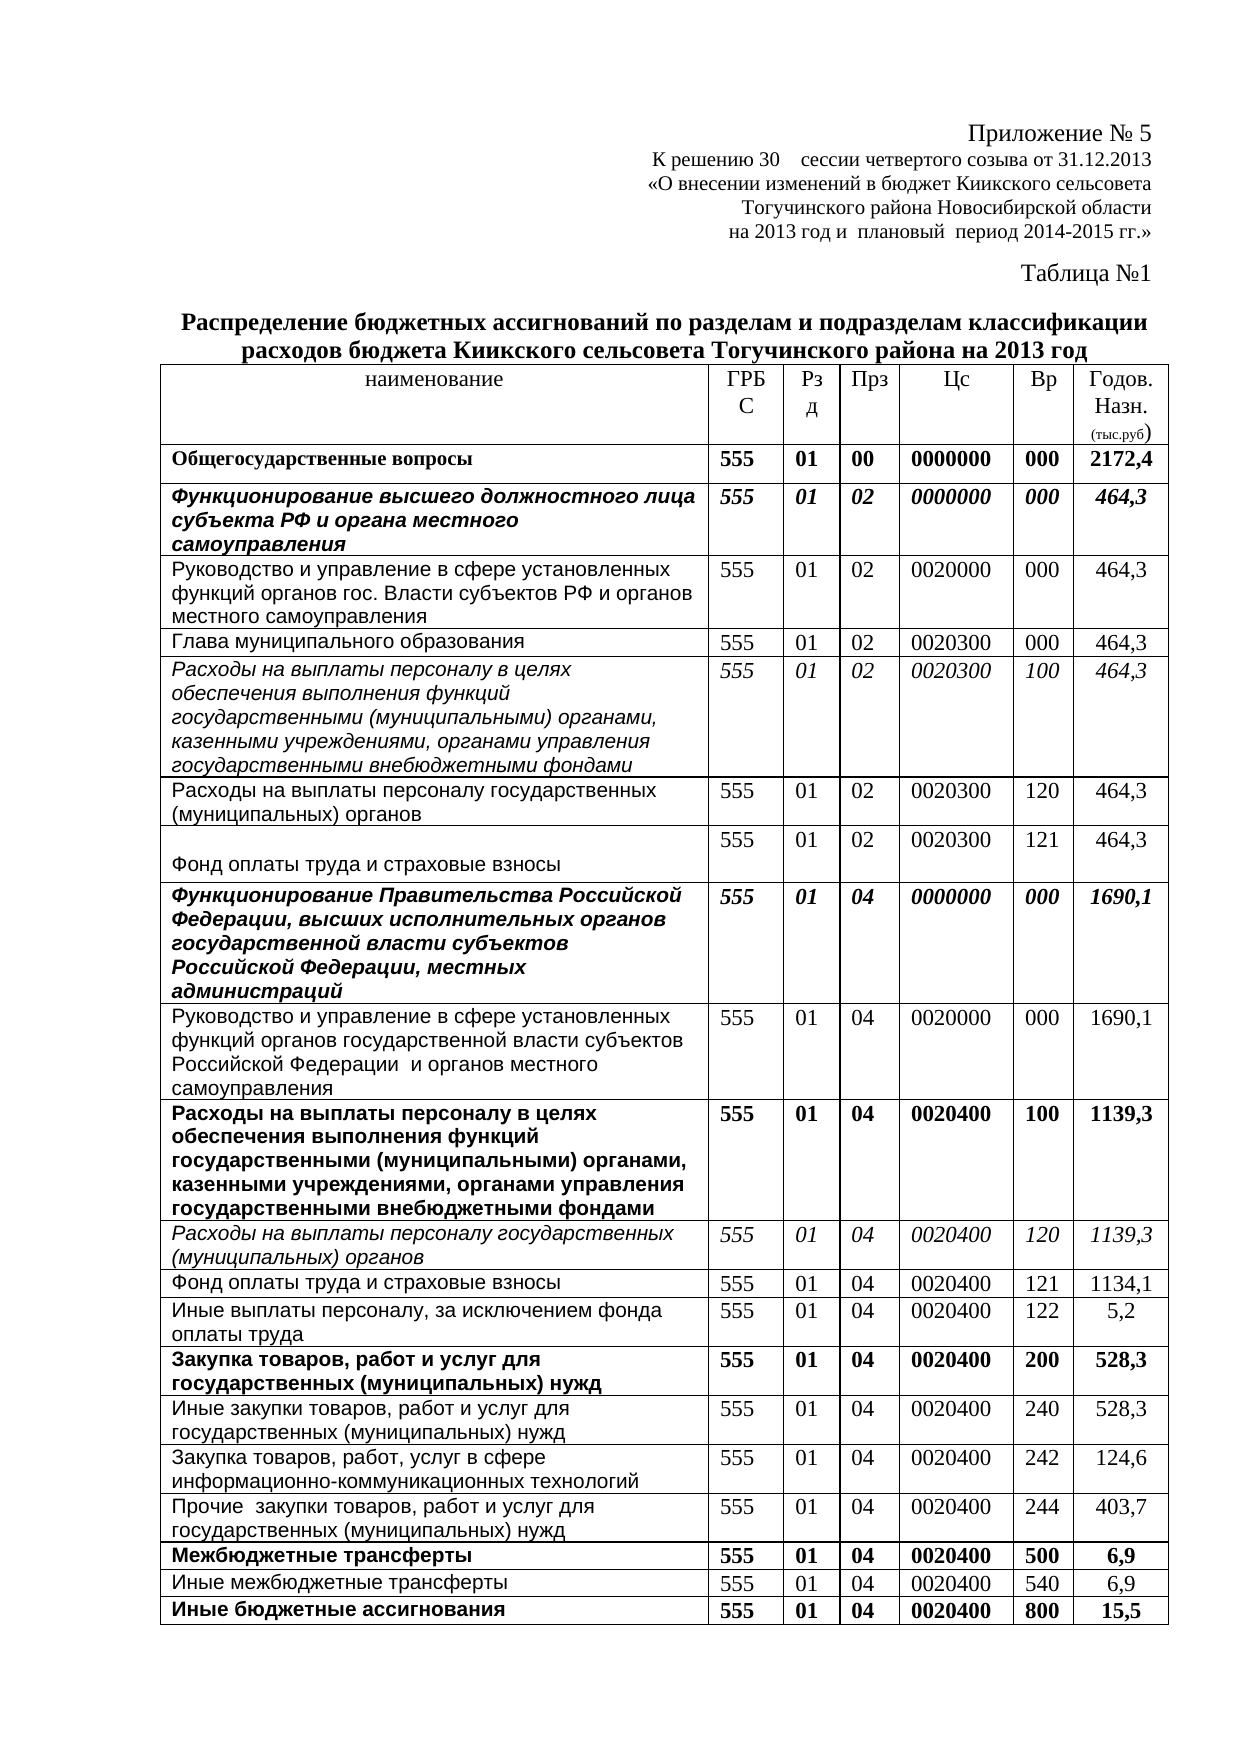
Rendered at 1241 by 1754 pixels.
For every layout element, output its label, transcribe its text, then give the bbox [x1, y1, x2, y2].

table_cell 01 [784, 657, 839, 776]
table_cell 01 [784, 1445, 839, 1492]
table_header наименование [161, 365, 708, 444]
table_cell 02 [841, 826, 899, 882]
table_cell 555 [709, 1543, 783, 1569]
table_cell 2172,4 [1074, 445, 1168, 482]
table_cell 6,9 [1074, 1543, 1168, 1569]
table_header Рзд [784, 365, 839, 444]
table_cell 01 [784, 1570, 839, 1596]
table_cell 04 [841, 1494, 899, 1541]
table_cell Расходы на выплаты персоналу в целях обеспечения выполнения функций государственными (муниципальными) органами, казенными учреждениями, органами управления государственными внебюджетными фондами [161, 657, 708, 776]
table_cell 01 [784, 484, 839, 555]
table_header Годов. Назн. (тыс.руб) [1074, 365, 1168, 444]
table_cell 124,6 [1074, 1445, 1168, 1492]
table_cell Иные бюджетные ассигнования [161, 1597, 708, 1623]
table_cell 04 [841, 1100, 899, 1220]
table_cell 5,2 [1074, 1298, 1168, 1346]
table_cell 0020300 [900, 826, 1013, 882]
text К решению 30 сессии четвертого созыва от 31.12.2013 [177, 147, 1152, 171]
table_cell 01 [784, 629, 839, 656]
table_cell Расходы на выплаты персоналу государственных (муниципальных) органов [161, 778, 708, 825]
table_cell 01 [784, 778, 839, 825]
table_cell 0020400 [900, 1347, 1013, 1394]
table_cell 01 [784, 445, 839, 482]
text «О внесении изменений в бюджет Киикского сельсовета [177, 171, 1152, 195]
table_cell Иные межбюджетные трансферты [161, 1570, 708, 1596]
table_cell 555 [709, 1270, 783, 1297]
table_cell Расходы на выплаты персоналу в целях обеспечения выполнения функций государственными (муниципальными) органами, казенными учреждениями, органами управления государственными внебюджетными фондами [161, 1100, 708, 1220]
table_cell 555 [709, 1570, 783, 1596]
table_cell 242 [1014, 1445, 1073, 1492]
table_cell 120 [1014, 1221, 1073, 1269]
table_cell 555 [709, 1004, 783, 1099]
table_cell 01 [784, 1543, 839, 1569]
table_cell Фонд оплаты труда и страховые взносы [161, 1270, 708, 1297]
table_cell 000 [1014, 445, 1073, 482]
table_cell 02 [841, 629, 899, 656]
table_cell 500 [1014, 1543, 1073, 1569]
table_cell 120 [1014, 778, 1073, 825]
table_cell 0000000 [900, 883, 1013, 1002]
table_cell 000 [1014, 883, 1073, 1002]
text Тогучинского района Новосибирской области [177, 195, 1152, 219]
table_cell 200 [1014, 1347, 1073, 1394]
table_cell 04 [841, 1298, 899, 1346]
table_cell 800 [1014, 1597, 1073, 1623]
table_cell 04 [841, 1221, 899, 1269]
table_cell 04 [841, 1445, 899, 1492]
table_cell 01 [784, 1494, 839, 1541]
table_cell 0020400 [900, 1298, 1013, 1346]
table_cell 0020400 [900, 1597, 1013, 1623]
table_cell Глава муниципального образования [161, 629, 708, 656]
table_cell 01 [784, 1597, 839, 1623]
text Приложение № 5 [177, 118, 1152, 147]
table_cell 540 [1014, 1570, 1073, 1596]
table_cell 02 [841, 484, 899, 555]
table_cell 0020400 [900, 1396, 1013, 1443]
table_cell 1134,1 [1074, 1270, 1168, 1297]
table_cell 01 [784, 883, 839, 1002]
table_cell 01 [784, 1298, 839, 1346]
table_cell 04 [841, 1570, 899, 1596]
table_cell 04 [841, 1270, 899, 1297]
table_header Вр [1014, 365, 1073, 444]
table_cell 555 [709, 826, 783, 882]
table_cell 000 [1014, 1004, 1073, 1099]
table_cell 403,7 [1074, 1494, 1168, 1541]
table_header ГРБС [709, 365, 783, 444]
table_cell 000 [1014, 556, 1073, 628]
table_cell 555 [709, 1347, 783, 1394]
table_cell Функционирование высшего должностного лица субъекта РФ и органа местного самоуправления [161, 484, 708, 555]
table_cell 0020400 [900, 1543, 1013, 1569]
text Таблица №1 [714, 265, 1152, 286]
table_cell 0020400 [900, 1570, 1013, 1596]
table_cell 528,3 [1074, 1347, 1168, 1394]
table_cell Руководство и управление в сфере установленных функций органов государственной власти субъектов Российской Федерации и органов местного самоуправления [161, 1004, 708, 1099]
table_cell 0000000 [900, 484, 1013, 555]
table_cell 555 [709, 556, 783, 628]
table_cell 464,3 [1074, 657, 1168, 776]
table_cell 1690,1 [1074, 883, 1168, 1002]
table_cell 555 [709, 1597, 783, 1623]
table_cell 0020000 [900, 1004, 1013, 1099]
text на 2013 год и плановый период 2014-2015 гг.» [177, 219, 1152, 243]
table_cell 244 [1014, 1494, 1073, 1541]
table_cell 100 [1014, 1100, 1073, 1220]
table_cell 15,5 [1074, 1597, 1168, 1623]
table_cell 04 [841, 1543, 899, 1569]
table_cell 100 [1014, 657, 1073, 776]
table_cell 121 [1014, 1270, 1073, 1297]
table_cell Закупка товаров, работ, услуг в сфере информационно-коммуникационных технологий [161, 1445, 708, 1492]
table_cell Прочие закупки товаров, работ и услуг для государственных (муниципальных) нужд [161, 1494, 708, 1541]
table_cell 6,9 [1074, 1570, 1168, 1596]
table_cell 00 [841, 445, 899, 482]
table_cell 555 [709, 883, 783, 1002]
table_cell 01 [784, 1100, 839, 1220]
table_cell 01 [784, 1004, 839, 1099]
table_header Прз [841, 365, 899, 444]
table_cell 0020300 [900, 778, 1013, 825]
table_cell 528,3 [1074, 1396, 1168, 1443]
table_cell 0020400 [900, 1445, 1013, 1492]
table_cell 121 [1014, 826, 1073, 882]
table_cell 0000000 [900, 445, 1013, 482]
table_cell 0020300 [900, 629, 1013, 656]
table_cell 04 [841, 1347, 899, 1394]
table_cell 0020300 [900, 657, 1013, 776]
table_cell 0020400 [900, 1494, 1013, 1541]
table_cell 555 [709, 1298, 783, 1346]
table_cell Иные выплаты персоналу, за исключением фонда оплаты труда [161, 1298, 708, 1346]
table_cell 555 [709, 445, 783, 482]
table_header Цс [900, 365, 1013, 444]
table_cell Фонд оплаты труда и страховые взносы [161, 826, 708, 882]
table_cell 122 [1014, 1298, 1073, 1346]
table_cell 464,3 [1074, 556, 1168, 628]
table_cell 555 [709, 1396, 783, 1443]
table_cell Иные закупки товаров, работ и услуг для государственных (муниципальных) нужд [161, 1396, 708, 1443]
table_cell 464,3 [1074, 778, 1168, 825]
table_cell 0020400 [900, 1221, 1013, 1269]
table_cell 464,3 [1074, 826, 1168, 882]
table_cell 555 [709, 778, 783, 825]
table_cell 464,3 [1074, 484, 1168, 555]
table_cell 01 [784, 1221, 839, 1269]
table_cell 0020000 [900, 556, 1013, 628]
table_cell 464,3 [1074, 629, 1168, 656]
table_cell 04 [841, 883, 899, 1002]
table_cell 02 [841, 556, 899, 628]
table_cell Закупка товаров, работ и услуг для государственных (муниципальных) нужд [161, 1347, 708, 1394]
table_cell 01 [784, 1396, 839, 1443]
table_cell 01 [784, 826, 839, 882]
table_cell 04 [841, 1004, 899, 1099]
table_cell 01 [784, 556, 839, 628]
table_cell 01 [784, 1347, 839, 1394]
table_cell 555 [709, 1100, 783, 1220]
table_cell 1690,1 [1074, 1004, 1168, 1099]
table_cell 02 [841, 657, 899, 776]
text Распределение бюджетных ассигнований по разделам и подразделам классификации расходов бюджета Киикского сельсовета Тогучинского района на 2013 год [177, 307, 1152, 364]
table_cell 555 [709, 629, 783, 656]
table_cell 0020400 [900, 1100, 1013, 1220]
table_cell Функционирование Правительства Российской Федерации, высших исполнительных органов государственной власти субъектов Российской Федерации, местных администраций [161, 883, 708, 1002]
table_cell 04 [841, 1597, 899, 1623]
table_cell 555 [709, 1494, 783, 1541]
table_cell 04 [841, 1396, 899, 1443]
table_cell 555 [709, 1445, 783, 1492]
table_cell Общегосударственные вопросы [161, 445, 708, 482]
table_cell 000 [1014, 629, 1073, 656]
table_cell 0020400 [900, 1270, 1013, 1297]
table_cell 1139,3 [1074, 1100, 1168, 1220]
table_cell 02 [841, 778, 899, 825]
table_cell 555 [709, 484, 783, 555]
table_cell Руководство и управление в сфере установленных функций органов гос. Власти субъектов РФ и органов местного самоуправления [161, 556, 708, 628]
table_cell 240 [1014, 1396, 1073, 1443]
table_cell 555 [709, 657, 783, 776]
table_cell 01 [784, 1270, 839, 1297]
table_cell Межбюджетные трансферты [161, 1543, 708, 1569]
table_cell 555 [709, 1221, 783, 1269]
table_cell 1139,3 [1074, 1221, 1168, 1269]
table_cell Расходы на выплаты персоналу государственных (муниципальных) органов [161, 1221, 708, 1269]
table_cell 000 [1014, 484, 1073, 555]
